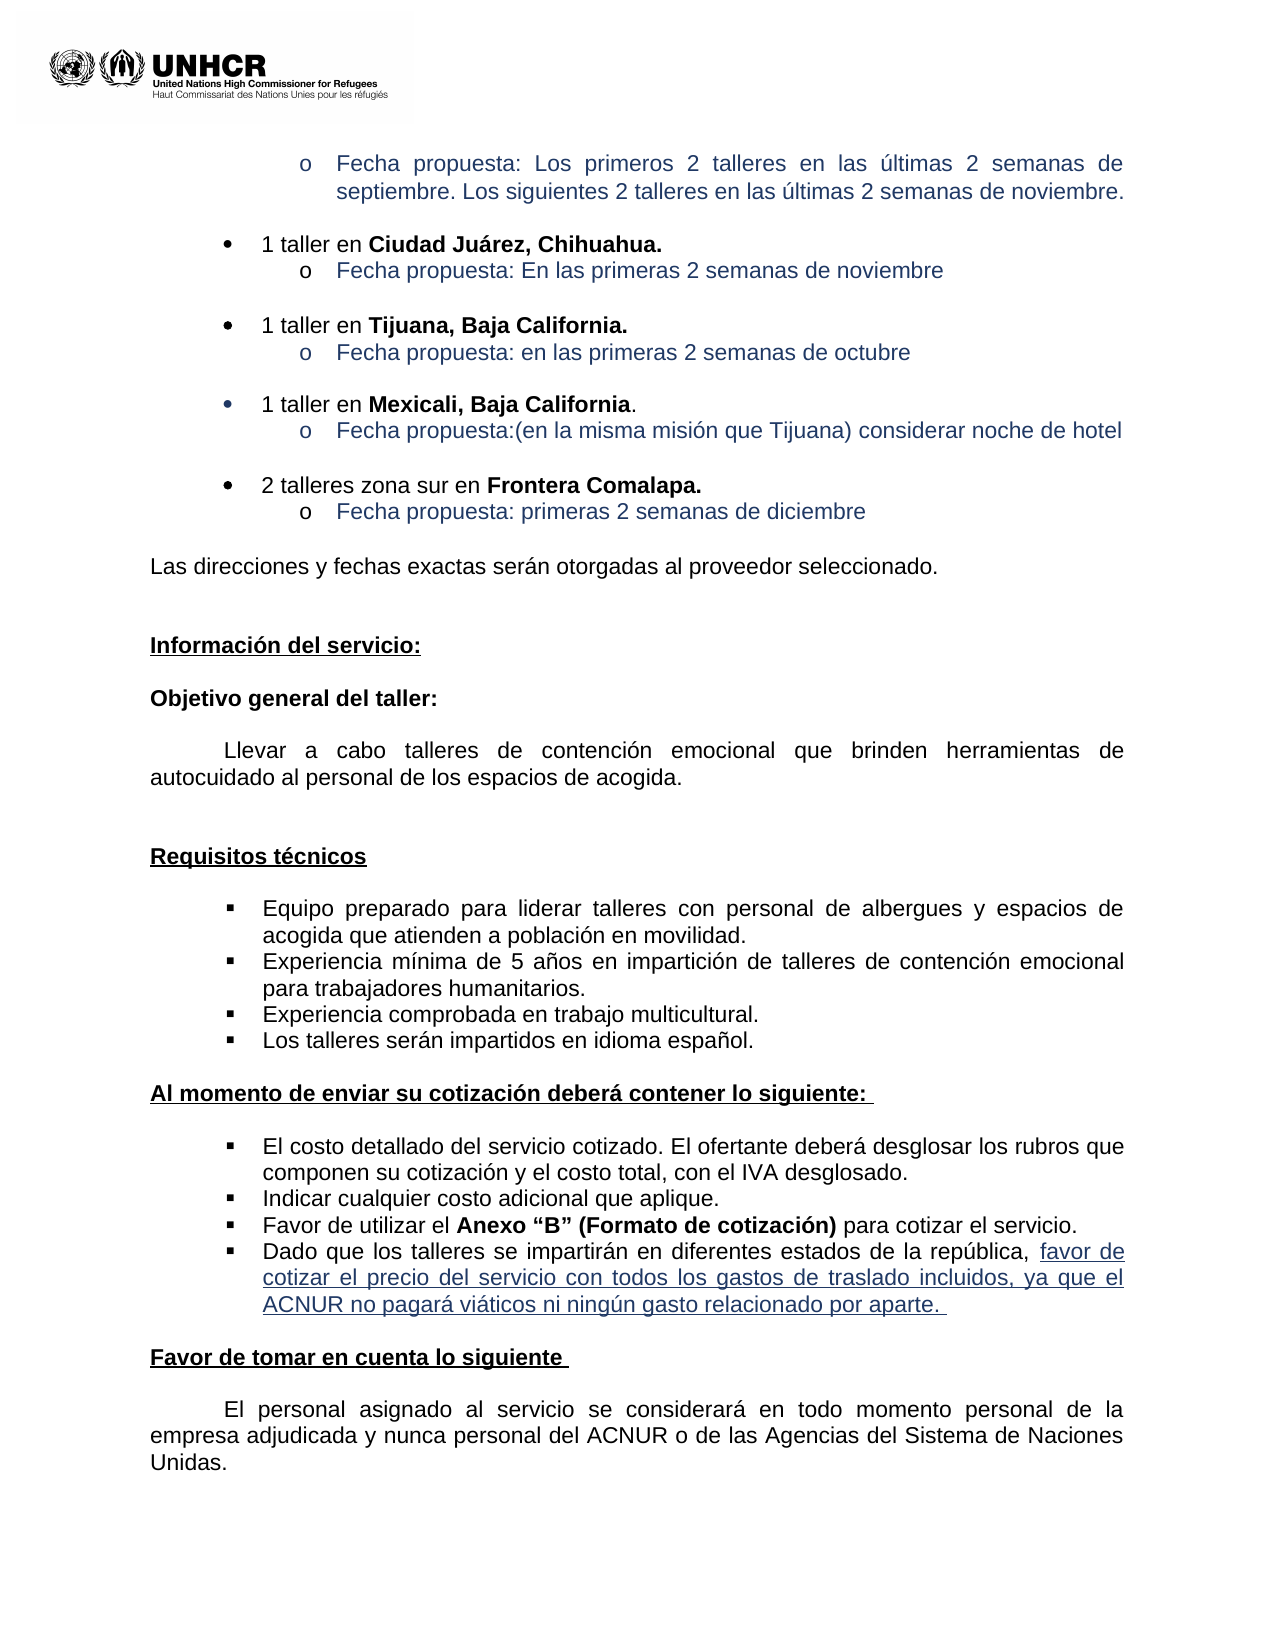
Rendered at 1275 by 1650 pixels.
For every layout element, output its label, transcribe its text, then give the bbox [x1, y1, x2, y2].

list 2 talleres zona sur en Frontera Comalapa. [224, 472, 1125, 498]
list Fecha propuesta: primeras 2 semanas de diciembre [299, 498, 1125, 526]
list 1 taller en Tijuana, Baja California. [224, 312, 1125, 338]
text Al momento de enviar su cotización deberá contener lo siguiente: [150, 1080, 1125, 1106]
list Los talleres serán impartidos en idioma español. [225, 1027, 1125, 1053]
text Favor de tomar en cuenta lo siguiente [150, 1343, 1125, 1370]
text Llevar a cabo talleres de contención emocional que brinden herramientas de autocuidado al personal de los espacios de acogida. [150, 737, 1125, 790]
list Fecha propuesta: Los primeros 2 talleres en las últimas 2 semanas de septiembre. Los siguientes 2 talleres en las últimas 2 semanas de noviembre. [299, 150, 1125, 205]
list Experiencia mínima de 5 años en impartición de talleres de contención emocional para trabajadores humanitarios. [225, 948, 1125, 1001]
text Objetivo general del taller: [150, 684, 1125, 711]
list Dado que los talleres se impartirán en diferentes estados de la república, favor de cotizar el precio del servicio con todos los gastos de traslado incluidos, ya que el ACNUR no pagará viáticos ni ningún gasto relacionado por aparte. [225, 1238, 1125, 1317]
list Fecha propuesta:(en la misma misión que Tijuana) considerar noche de hotel [299, 417, 1125, 445]
list Experiencia comprobada en trabajo multicultural. [225, 1001, 1125, 1027]
text El personal asignado al servicio se considerará en todo momento personal de la empresa adjudicada y nunca personal del ACNUR o de las Agencias del Sistema de Naciones Unidas. [150, 1396, 1125, 1475]
text Las direcciones y fechas exactas serán otorgadas al proveedor seleccionado. [150, 553, 1125, 579]
list Indicar cualquier costo adicional que aplique. [225, 1185, 1125, 1212]
list 1 taller en Mexicali, Baja California. [224, 391, 1125, 417]
list 1 taller en Ciudad Juárez, Chihuahua. [224, 231, 1125, 257]
list Fecha propuesta: En las primeras 2 semanas de noviembre [299, 257, 1125, 286]
text Información del servicio: [150, 632, 1125, 658]
list El costo detallado del servicio cotizado. El ofertante deberá desglosar los rubros que componen su cotización y el costo total, con el IVA desglosado. [225, 1133, 1125, 1185]
picture [15, 11, 414, 124]
text Requisitos técnicos [150, 843, 1125, 869]
list Fecha propuesta: en las primeras 2 semanas de octubre [299, 338, 1125, 367]
list Equipo preparado para liderar talleres con personal de albergues y espacios de acogida que atienden a población en movilidad. [225, 895, 1125, 948]
list Favor de utilizar el Anexo “B” (Formato de cotización) para cotizar el servicio. [225, 1212, 1125, 1238]
